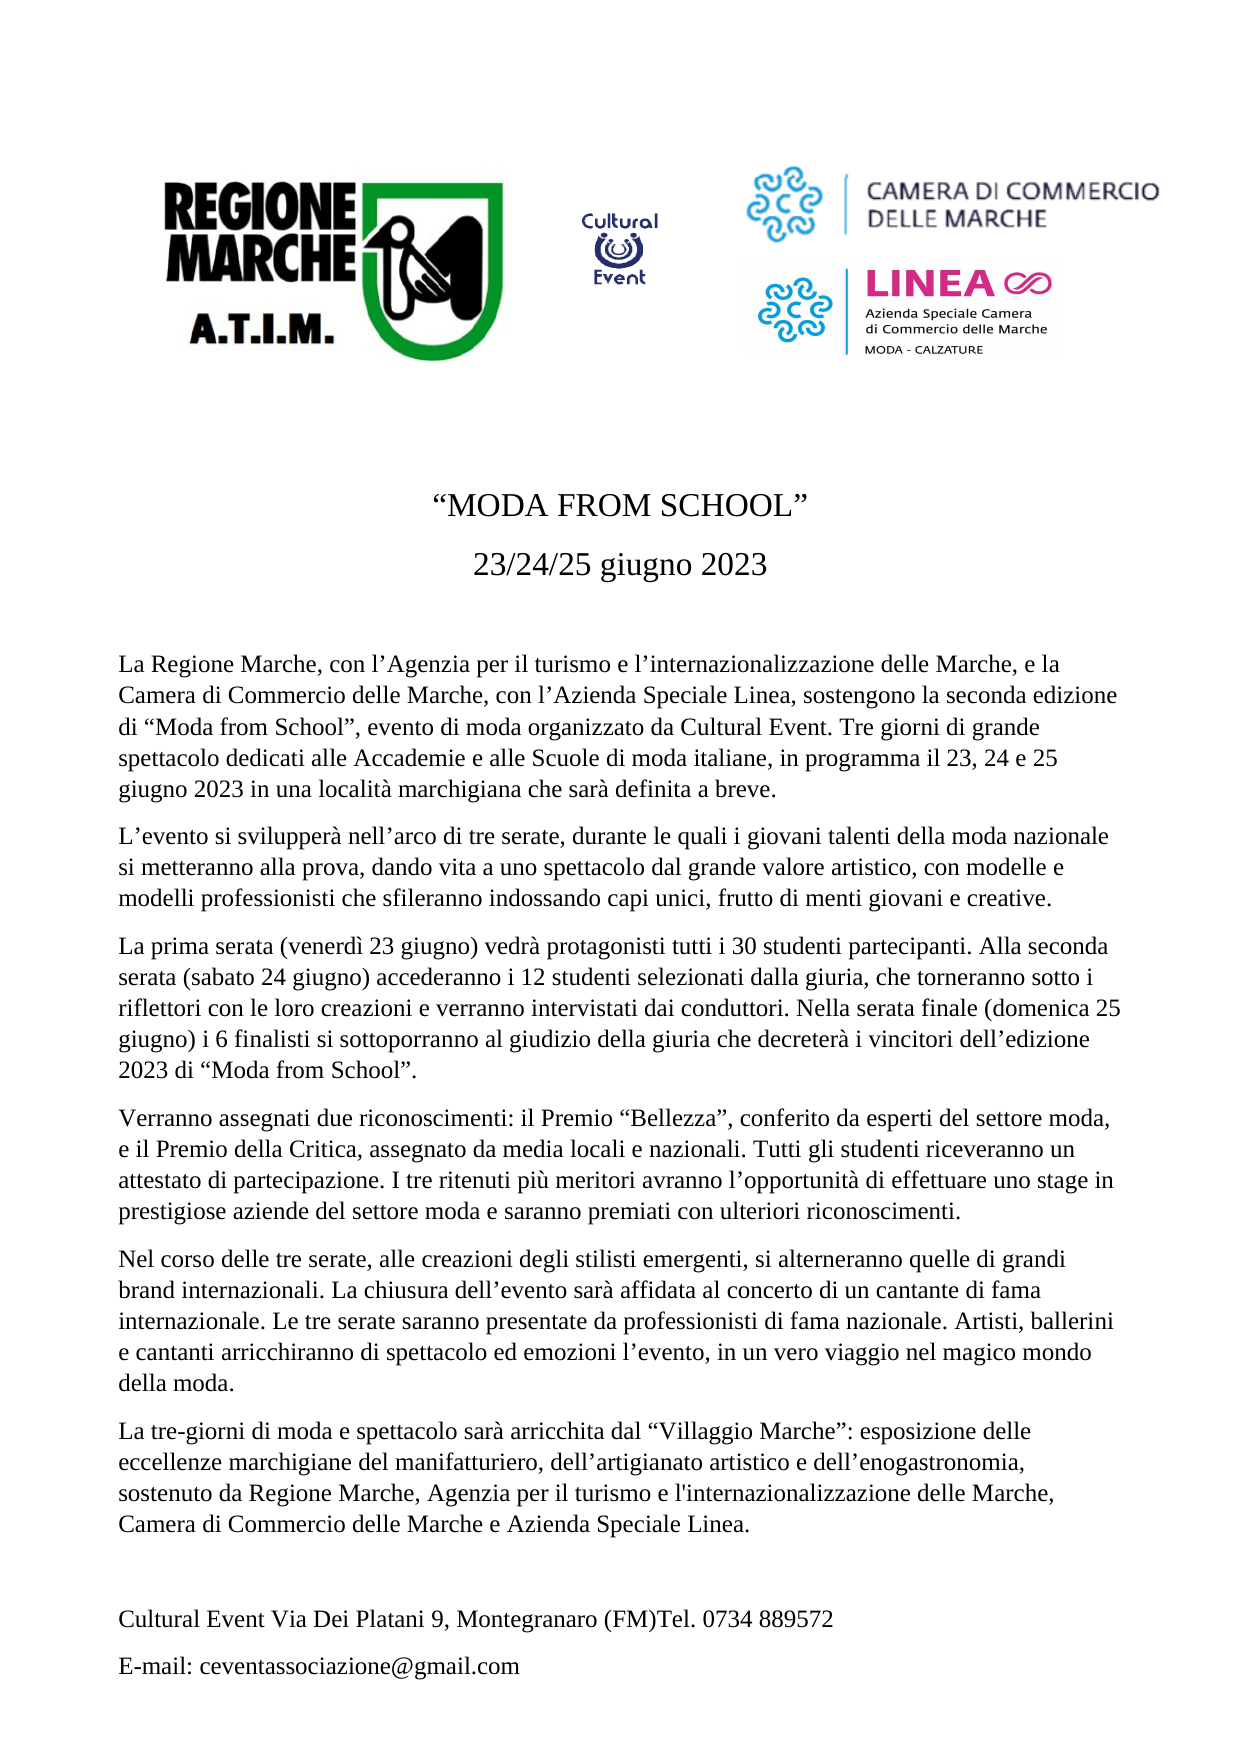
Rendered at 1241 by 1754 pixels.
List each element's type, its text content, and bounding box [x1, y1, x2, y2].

text La Regione Marche, con l’Agenzia per il turismo e l’internazionalizzazione delle Marche, e la Camera di Commercio delle Marche, con l’Azienda Speciale Linea, sostengono la seconda edizione di “Moda from School”, evento di moda organizzato da Cultural Event. Tre giorni di grande spettacolo dedicati alle Accademie e alle Scuole di moda italiane, in programma il 23, 24 e 25 giugno 2023 in una località marchigiana che sarà definita a breve. [118, 649, 1122, 802]
text “MODA FROM SCHOOL” [118, 486, 1122, 524]
text L’evento si svilupperà nell’arco di tre serate, durante le quali i giovani talenti della moda nazionale si metteranno alla prova, dando vita a uno spettacolo dal grande valore artistico, con modelle e modelli professionisti che sfileranno indossando capi unici, frutto di menti giovani e creative. [118, 821, 1122, 912]
picture [742, 258, 1065, 357]
text La prima serata (venerdì 23 giugno) vedrà protagonisti tutti i 30 studenti partecipanti. Alla seconda serata (sabato 24 giugno) accederanno i 12 studenti selezionati dalla giuria, che torneranno sotto i riflettori con le loro creazioni e verranno intervistati dai conduttori. Nella serata finale (domenica 25 giugno) i 6 finalisti si sottoporranno al giudizio della giuria che decreterà i vincitori dell’edizione 2023 di “Moda from School”. [118, 931, 1122, 1084]
text 23/24/25 giugno 2023 [118, 544, 1122, 582]
text Nel corso delle tre serate, alle creazioni degli stilisti emergenti, si alterneranno quelle di grandi brand internazionali. La chiusura dell’evento sarà affidata al concerto di un cantante di fama internazionale. Le tre serate saranno presentate da professionisti di fama nazionale. Artisti, ballerini e cantanti arricchiranno di spettacolo ed emozioni l’evento, in un vero viaggio nel magico mondo della moda. [118, 1244, 1122, 1397]
picture [133, 147, 532, 409]
picture [733, 147, 1166, 245]
picture [562, 203, 679, 299]
text Verranno assegnati due riconoscimenti: il Premio “Bellezza”, conferito da esperti del settore moda, e il Premio della Critica, assegnato da media locali e nazionali. Tutti gli studenti riceveranno un attestato di partecipazione. I tre ritenuti più meritori avranno l’opportunità di effettuare uno stage in prestigiose aziende del settore moda e saranno premiati con ulteriori riconoscimenti. [118, 1103, 1122, 1225]
text La tre-giorni di moda e spettacolo sarà arricchita dal “Villaggio Marche”: esposizione delle eccellenze marchigiane del manifatturiero, dell’artigianato artistico e dell’enogastronomia, sostenuto da Regione Marche, Agenzia per il turismo e l'internazionalizzazione delle Marche, Camera di Commercio delle Marche e Azienda Speciale Linea. [118, 1416, 1122, 1538]
